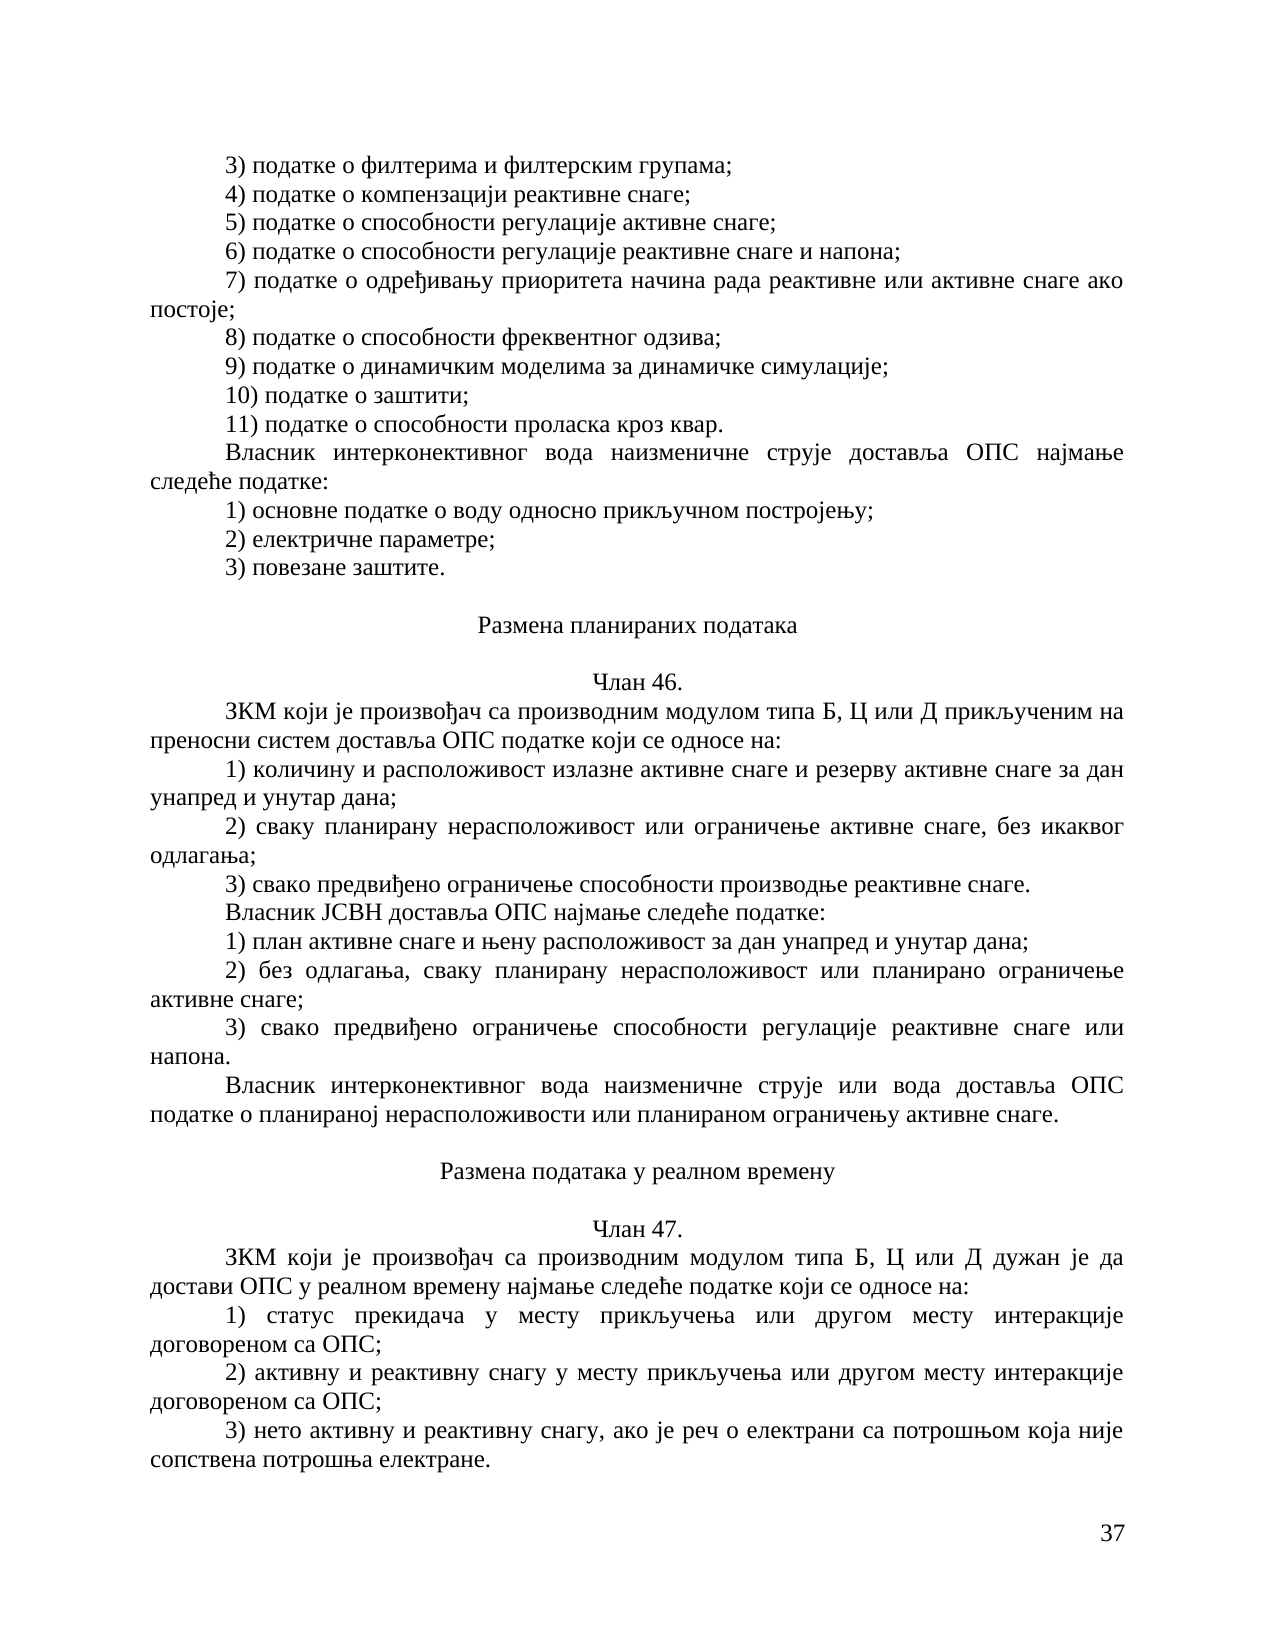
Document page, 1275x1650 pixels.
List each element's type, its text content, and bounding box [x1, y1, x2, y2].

text 7) податке о одређивању приоритета начина рада реактивне или активне снаге ако постоје; [150, 265, 1125, 322]
text 2) активну и реактивну снагу у месту прикључења или другом месту интеракције договореном са ОПС; [150, 1357, 1125, 1415]
text 3) нето активну и реактивну снагу, ако је реч о електрани са потрошњом која није сопствена потрошња електране. [150, 1415, 1125, 1472]
text 10) податке о заштити; [150, 380, 1125, 409]
text 3) свако предвиђено ограничење способности регулације реактивне снаге или напона. [150, 1012, 1125, 1070]
text 1) основне податке о воду односно прикључном постројењу; [150, 495, 1125, 524]
text 1) количину и расположивост излазне активне снаге и резерву активне снаге за дан унапред и унутар дана; [150, 754, 1125, 811]
text 2) без одлагања, сваку планирану нерасположивост или планирано ограничење активне снаге; [150, 955, 1125, 1012]
text 3) податке о филтерима и филтерским групама; [150, 150, 1125, 179]
text Власник интерконективног вода наизменичне струје или вода доставља ОПС податке о планираној нерасположивости или планираном ограничењу активне снаге. [150, 1070, 1125, 1127]
text Власник ЈСВН доставља ОПС најмање следеће податке: [150, 897, 1125, 926]
text Власник интерконективног вода наизменичне струје доставља ОПС најмање следеће податке: [150, 437, 1125, 495]
text 3) повезане заштите. [150, 552, 1125, 581]
text 6) податке о способности регулације реактивне снаге и напона; [150, 236, 1125, 265]
text 3) свако предвиђено ограничење способности производње реактивне снаге. [150, 869, 1125, 897]
text ЗКМ који је произвођач са производним модулом типа Б, Ц или Д дужан је да достави ОПС у реалном времену најмање следеће податке који се односе на: [150, 1242, 1125, 1300]
text 5) податке о способности регулације активне снаге; [150, 207, 1125, 236]
text ЗКМ који је произвођач са производним модулом типа Б, Ц или Д прикљученим на преносни систем доставља ОПС податке који се односе на: [150, 696, 1125, 754]
text 2) електричне параметре; [150, 524, 1125, 552]
text Члан 47. [150, 1214, 1125, 1242]
text 4) податке о компензацији реактивне снаге; [150, 179, 1125, 207]
text 2) сваку планирану нерасположивост или ограничење активне снаге, без икаквог одлагања; [150, 811, 1125, 869]
text 1) статус прекидача у месту прикључења или другом месту интеракције договореном са ОПС; [150, 1300, 1125, 1357]
text 11) податке о способности проласка кроз квар. [150, 409, 1125, 437]
text 1) план активне снаге и њену расположивост за дан унапред и унутар дана; [150, 926, 1125, 955]
text Члан 46. [150, 667, 1125, 696]
text 9) податке о динамичким моделима за динамичке симулације; [150, 351, 1125, 380]
text Размена података у реалном времену [150, 1156, 1125, 1185]
text 8) податке о способности фреквентног одзива; [150, 322, 1125, 351]
text Размена планираних података [150, 610, 1125, 639]
